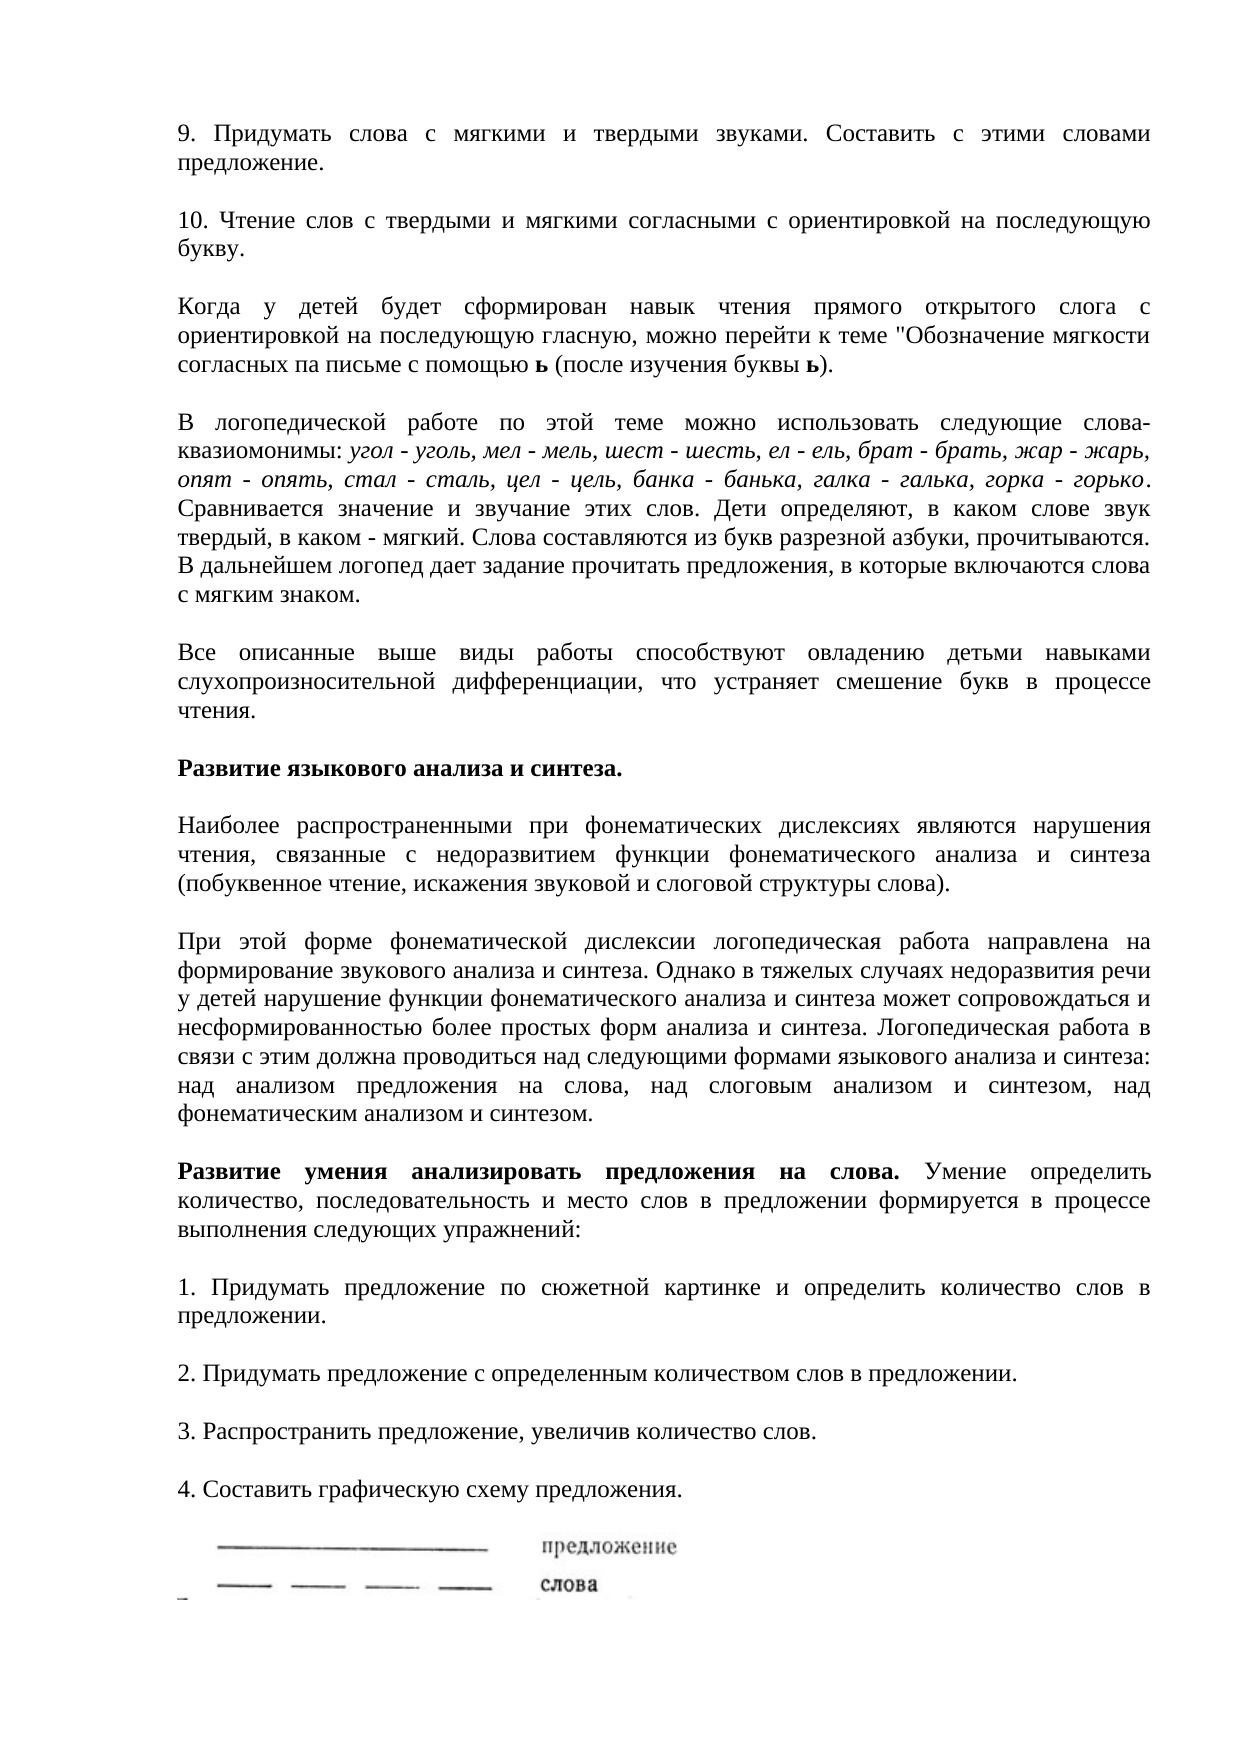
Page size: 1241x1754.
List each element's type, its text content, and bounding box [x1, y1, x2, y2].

text 3. Распространить предложение, увеличив количество слов. [177, 1416, 1152, 1445]
text Когда у детей будет сформирован навык чтения прямого открытого слога с ориентировкой на последующую гласную, можно перейти к теме "Обозначение мягкости согласных па письме с помощью ь (после изучения буквы ь). [177, 291, 1152, 378]
text Развитие языкового анализа и синтеза. [177, 753, 1152, 781]
text Наиболее распространенными при фонематических дислексиях являются нарушения чтения, связанные с недоразвитием функции фонематического анализа и синтеза (побуквенное чтение, искажения звуковой и слоговой структуры слова). [177, 811, 1152, 897]
text Все описанные выше виды работы способствуют овладению детьми навыками слухопроизносительной дифференциации, что устраняет смешение букв в процессе чтения. [177, 637, 1152, 723]
text 1. Придумать предложение по сюжетной картинке и определить количество слов в предложении. [177, 1272, 1152, 1329]
text Развитие умения анализировать предложения на слова. Умение определить количество, последовательность и место слов в предложении формируется в процессе выполнения следующих упражнений: [177, 1156, 1152, 1243]
text 9. Придумать слова с мягкими и твердыми звуками. Составить с этими словами предложение. [177, 118, 1152, 176]
text 2. Придумать предложение с определенным количеством слов в предложении. [177, 1358, 1152, 1387]
text В логопедической работе по этой теме можно использовать следующие слова-квазиомонимы: угол - уголь, мел - мель, шест - шесть, ел - ель, брат - брать, жар - жарь, опят - опять, стал - сталь, цел - цель, банка - банька, галка - галька, горка - горько. Сравнивается значение и звучание этих слов. Дети определяют, в каком слове звук твердый, в каком - мягкий. Слова составляются из букв разрезной азбуки, прочитываются. В дальнейшем логопед дает задание прочитать предложения, в которые включаются слова с мягким знаком. [177, 407, 1152, 608]
text 10. Чтение слов с твердыми и мягкими согласными с ориентировкой на последующую букву. [177, 205, 1152, 262]
text 4. Составить графическую схему предложения. [177, 1474, 1152, 1503]
text При этой форме фонематической дислексии логопедическая работа направлена на формирование звукового анализа и синтеза. Однако в тяжелых случаях недоразвития речи у детей нарушение функции фонематического анализа и синтеза может сопровождаться и несформированностью более простых форм анализа и синтеза. Логопедическая работа в связи с этим должна проводиться над следующими формами языкового анализа и синтеза: над анализом предложения на слова, над слоговым анализом и синтезом, над фонематическим анализом и синтезом. [177, 926, 1152, 1127]
picture [177, 1532, 699, 1600]
